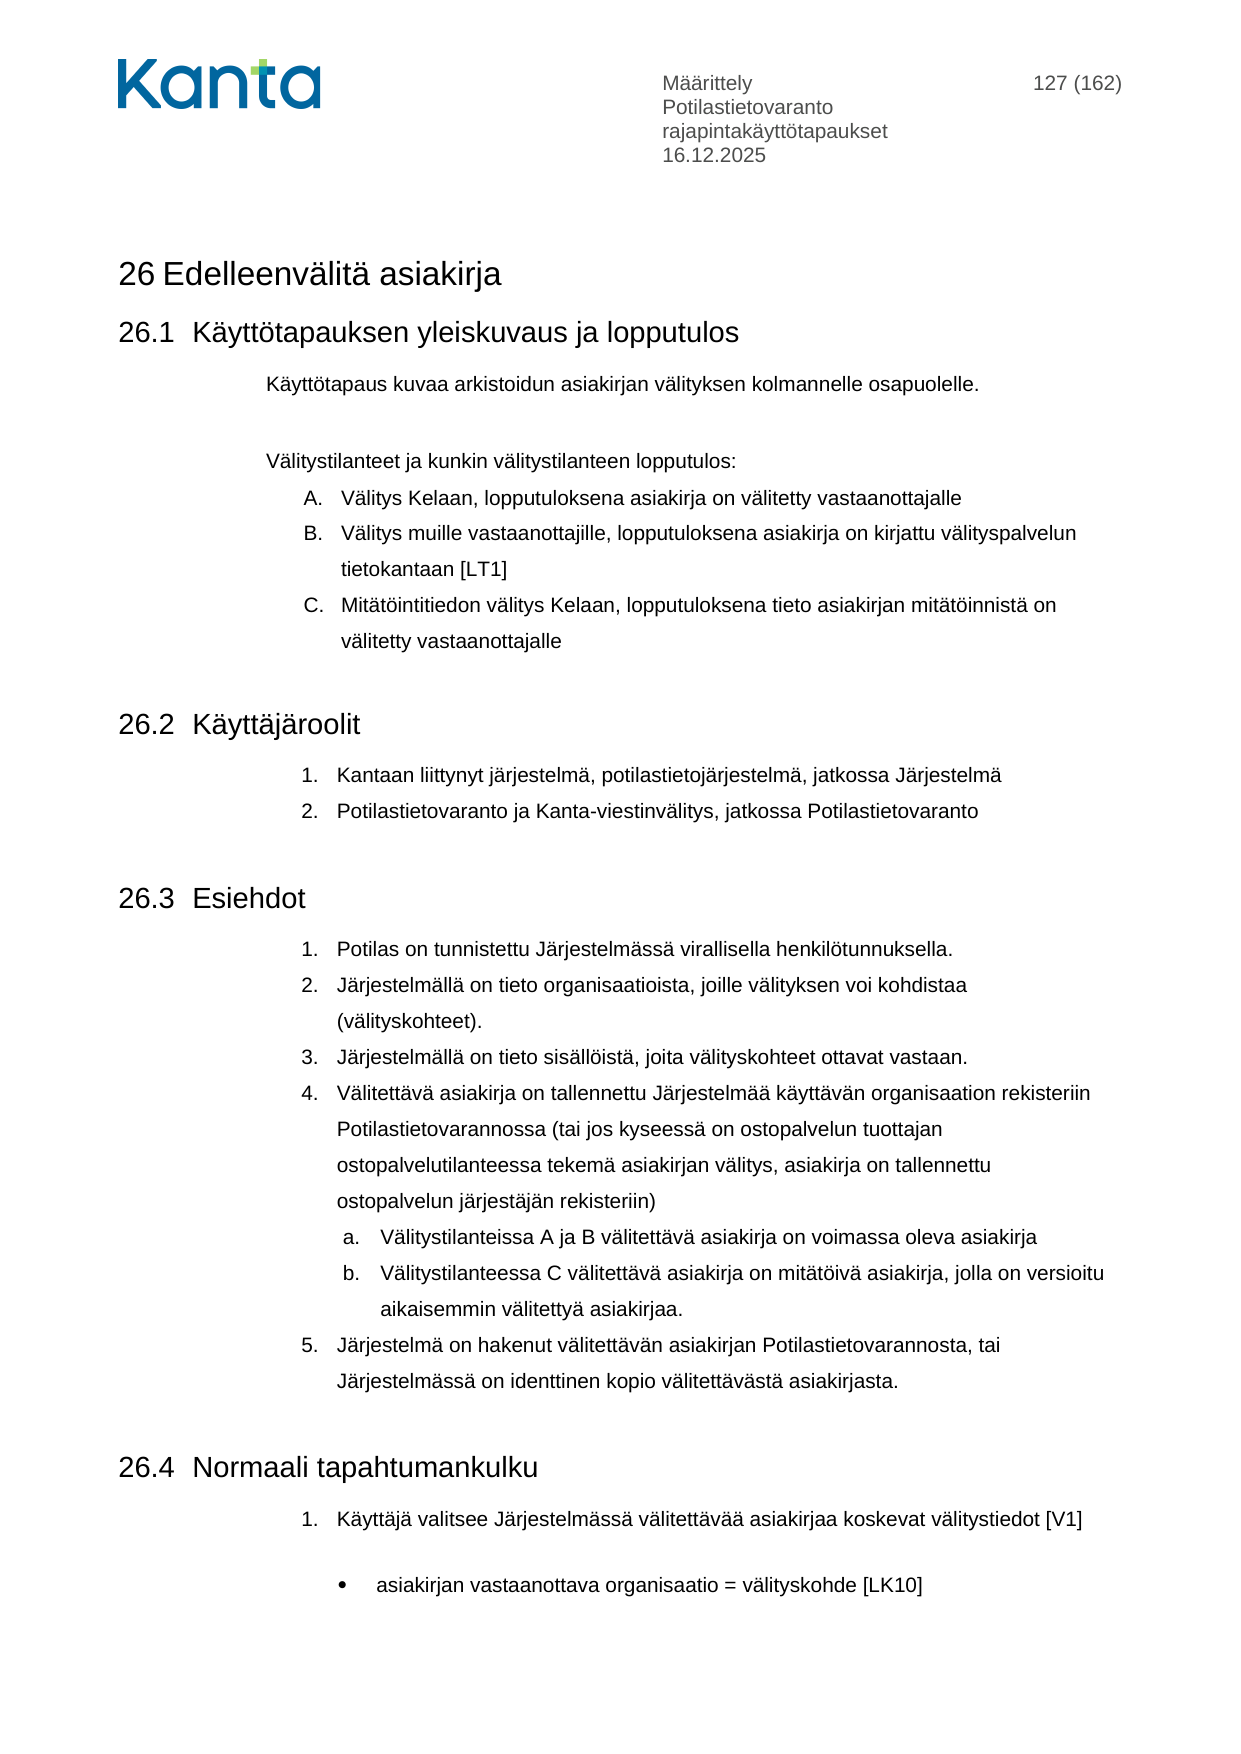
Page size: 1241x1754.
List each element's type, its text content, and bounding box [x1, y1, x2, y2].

subtitle Edelleenvälitä asiakirja [118, 254, 1107, 292]
list Järjestelmällä on tieto sisällöistä, joita välityskohteet ottavat vastaan. [301, 1045, 1107, 1069]
list Järjestelmällä on tieto organisaatioista, joille välityksen voi kohdistaa (välityskohteet). [301, 973, 1107, 1033]
list Kantaan liittynyt järjestelmä, potilastietojärjestelmä, jatkossa Järjestelmä [301, 763, 1107, 787]
list Käyttäjä valitsee Järjestelmässä välitettävää asiakirjaa koskevat välitystiedot [V1] [301, 1507, 1107, 1531]
list Välitystilanteessa C välitettävä asiakirja on mitätöivä asiakirja, jolla on versioitu aikaisemmin välitettyä asiakirjaa. [343, 1261, 1107, 1321]
list Välitys muille vastaanottajille, lopputuloksena asiakirja on kirjattu välityspalvelun tietokantaan [LT1] [303, 521, 1107, 581]
list Potilastietovaranto ja Kanta-viestinvälitys, jatkossa Potilastietovaranto [301, 799, 1107, 823]
text Käyttötapaus kuvaa arkistoidun asiakirjan välityksen kolmannelle osapuolelle. [266, 372, 1107, 396]
subtitle Käyttötapauksen yleiskuvaus ja lopputulos [118, 315, 1107, 349]
list Välitys Kelaan, lopputuloksena asiakirja on välitetty vastaanottajalle [303, 485, 1107, 509]
picture [118, 59, 321, 109]
subtitle Normaali tapahtumankulku [118, 1450, 1107, 1484]
text Välitystilanteet ja kunkin välitystilanteen lopputulos: [266, 449, 1107, 473]
list Välitettävä asiakirja on tallennettu Järjestelmää käyttävän organisaation rekisteriin Potilastietovarannossa (tai jos kyseessä on ostopalvelun tuottajan ostopalvelutilanteessa tekemä asiakirjan välitys, asiakirja on tallennettu ostopalvelun järjestäjän rekisteriin) [301, 1081, 1107, 1213]
list Järjestelmä on hakenut välitettävän asiakirjan Potilastietovarannosta, tai Järjestelmässä on identtinen kopio välitettävästä asiakirjasta. [301, 1333, 1107, 1392]
list Potilas on tunnistettu Järjestelmässä virallisella henkilötunnuksella. [301, 937, 1107, 961]
list Välitystilanteissa A ja B välitettävä asiakirja on voimassa oleva asiakirja [343, 1225, 1107, 1249]
list asiakirjan vastaanottava organisaatio = välityskohde [LK10] [339, 1570, 1107, 1597]
subtitle Käyttäjäroolit [118, 707, 1107, 740]
subtitle Esiehdot [118, 881, 1107, 914]
list Mitätöintitiedon välitys Kelaan, lopputuloksena tieto asiakirjan mitätöinnistä on välitetty vastaanottajalle [303, 593, 1107, 653]
